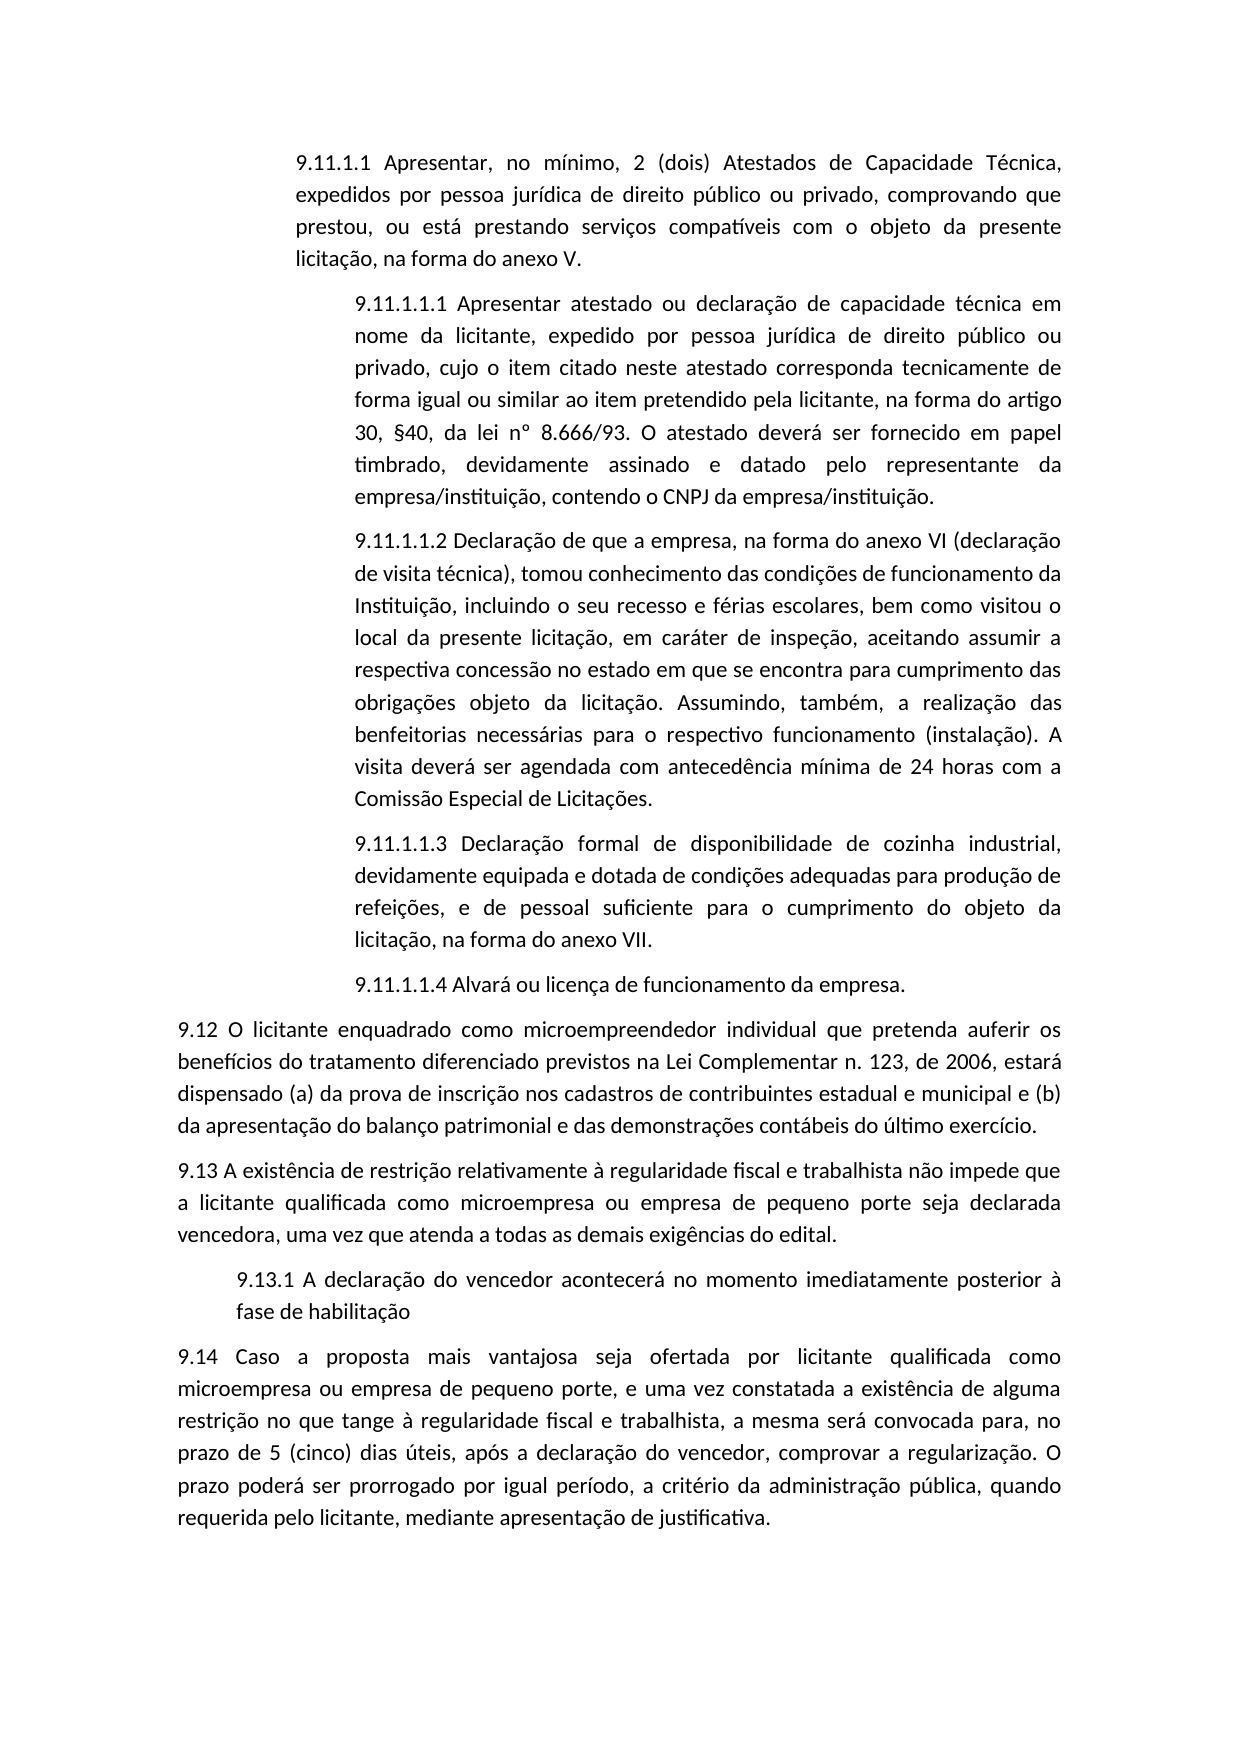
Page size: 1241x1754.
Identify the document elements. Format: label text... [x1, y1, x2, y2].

text 9.12 O licitante enquadrado como microempreendedor individual que pretenda auferir os benefícios do tratamento diferenciado previstos na Lei Complementar n. 123, de 2006, estará dispensado (a) da prova de inscrição nos cadastros de contribuintes estadual e municipal e (b) da apresentação do balanço patrimonial e das demonstrações contábeis do último exercício. [177, 1015, 1063, 1139]
text 9.14 Caso a proposta mais vantajosa seja ofertada por licitante qualificada como microempresa ou empresa de pequeno porte, e uma vez constatada a existência de alguma restrição no que tange à regularidade fiscal e trabalhista, a mesma será convocada para, no prazo de 5 (cinco) dias úteis, após a declaração do vencedor, comprovar a regularização. O prazo poderá ser prorrogado por igual período, a critério da administração pública, quando requerida pelo licitante, mediante apresentação de justificativa. [177, 1342, 1063, 1531]
text 9.11.1.1.2 Declaração de que a empresa, na forma do anexo VI (declaração de visita técnica), tomou conhecimento das condições de funcionamento da Instituição, incluindo o seu recesso e férias escolares, bem como visitou o local da presente licitação, em caráter de inspeção, aceitando assumir a respectiva concessão no estado em que se encontra para cumprimento das obrigações objeto da licitação. Assumindo, também, a realização das benfeitorias necessárias para o respectivo funcionamento (instalação). A visita deverá ser agendada com antecedência mínima de 24 horas com a Comissão Especial de Licitações. [354, 527, 1063, 812]
text 9.11.1.1 Apresentar, no mínimo, 2 (dois) Atestados de Capacidade Técnica, expedidos por pessoa jurídica de direito público ou privado, comprovando que prestou, ou está prestando serviços compatíveis com o objeto da presente licitação, na forma do anexo V. [295, 148, 1063, 272]
text 9.13.1 A declaração do vencedor acontecerá no momento imediatamente posterior à fase de habilitação [236, 1265, 1063, 1325]
text 9.11.1.1.3 Declaração formal de disponibilidade de cozinha industrial, devidamente equipada e dotada de condições adequadas para produção de refeições, e de pessoal suficiente para o cumprimento do objeto da licitação, na forma do anexo VII. [354, 829, 1063, 953]
text 9.13 A existência de restrição relativamente à regularidade fiscal e trabalhista não impede que a licitante qualificada como microempresa ou empresa de pequeno porte seja declarada vencedora, uma vez que atenda a todas as demais exigências do edital. [177, 1156, 1063, 1248]
text 9.11.1.1.1 Apresentar atestado ou declaração de capacidade técnica em nome da licitante, expedido por pessoa jurídica de direito público ou privado, cujo o item citado neste atestado corresponda tecnicamente de forma igual ou similar ao item pretendido pela licitante, na forma do artigo 30, §40, da lei nº 8.666/93. O atestado deverá ser fornecido em papel timbrado, devidamente assinado e datado pelo representante da empresa/instituição, contendo o CNPJ da empresa/instituição. [354, 289, 1063, 510]
text 9.11.1.1.4 Alvará ou licença de funcionamento da empresa. [354, 970, 1063, 998]
